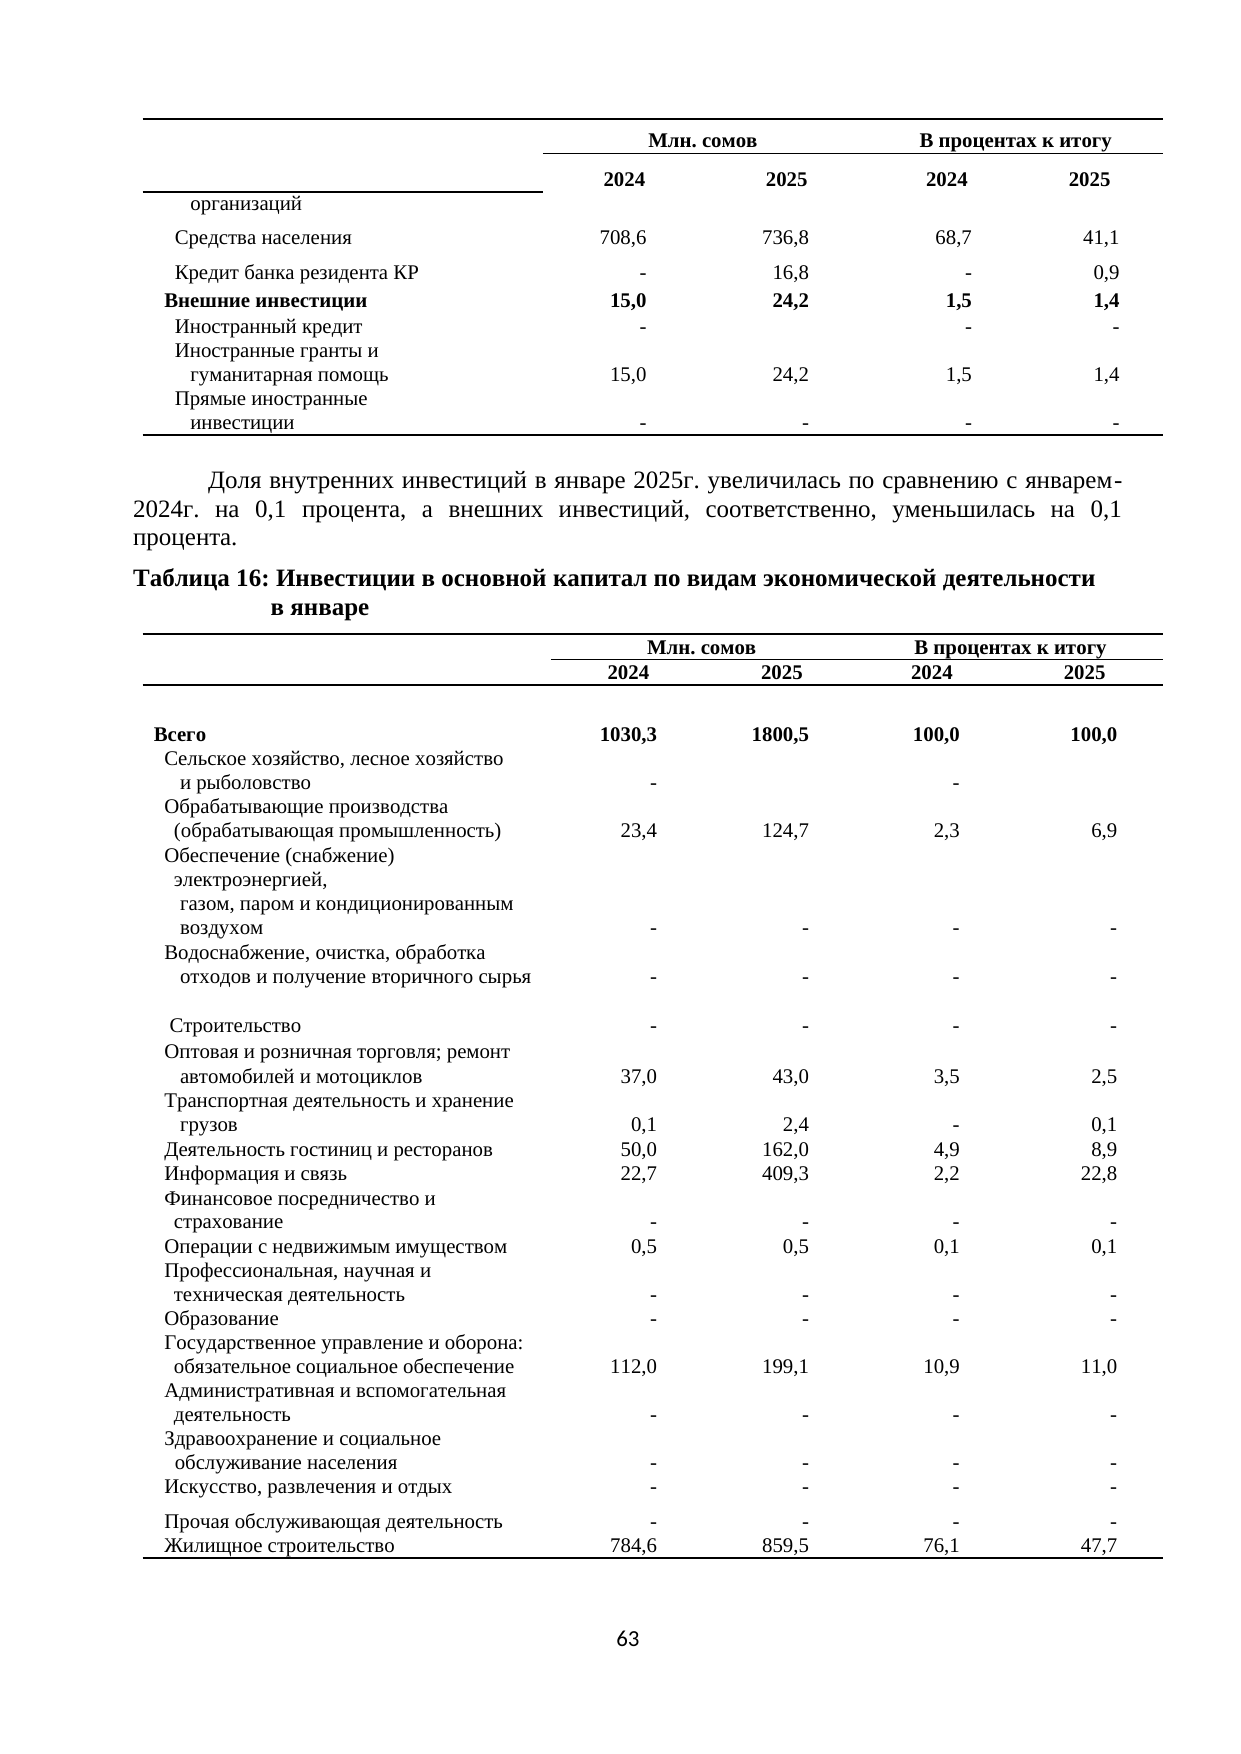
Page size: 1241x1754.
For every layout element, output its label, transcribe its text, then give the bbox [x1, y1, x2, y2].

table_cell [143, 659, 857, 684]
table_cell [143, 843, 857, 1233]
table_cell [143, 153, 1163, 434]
text Доля внутренних инвестиций в январе 2025г. увеличилась по сравнению с январем- 2024г. на 0,1 процента, а внешних инвестиций, соответственно, уменьшилась на 0,1 процента. [133, 465, 1122, 551]
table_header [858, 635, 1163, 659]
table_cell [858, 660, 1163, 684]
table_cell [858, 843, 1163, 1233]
text в январе [133, 592, 1122, 621]
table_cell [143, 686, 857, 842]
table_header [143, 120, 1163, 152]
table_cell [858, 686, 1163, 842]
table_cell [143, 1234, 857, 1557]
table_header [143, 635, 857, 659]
text Таблица 16: Инвестиции в основной капитал по видам экономической деятельности [133, 563, 1122, 592]
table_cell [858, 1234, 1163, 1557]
